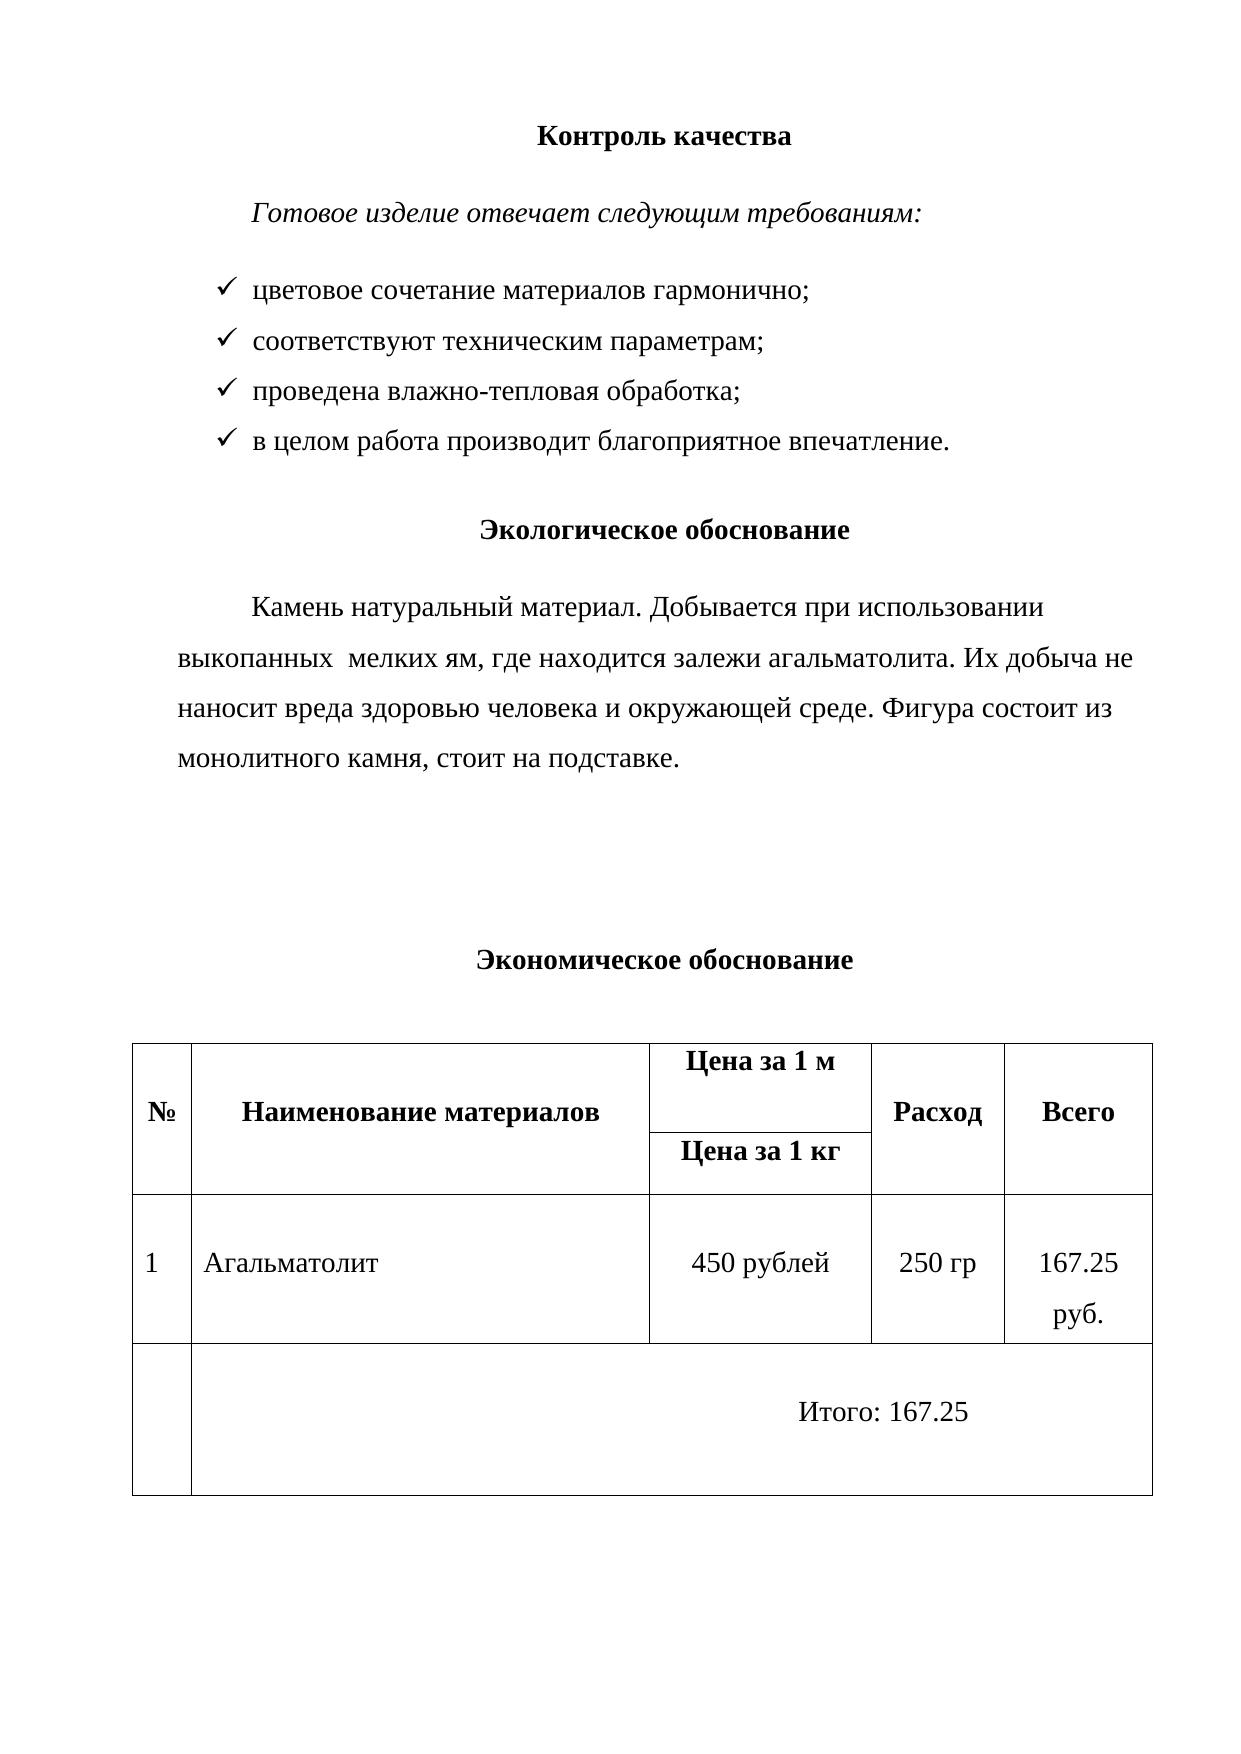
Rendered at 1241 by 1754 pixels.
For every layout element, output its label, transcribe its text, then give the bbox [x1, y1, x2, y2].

text Готовое изделие отвечает следующим требованиям: [177, 195, 1152, 229]
table_header № [133, 1044, 191, 1194]
table_cell Агальматолит [192, 1195, 649, 1343]
table_header Цена за 1 м [650, 1044, 871, 1132]
text Экологическое обоснование [177, 512, 1152, 546]
list в целом работа производит благоприятное впечатление. [215, 423, 1152, 457]
text Экономическое обоснование [177, 942, 1152, 975]
table_cell 167.25 руб. [1005, 1195, 1152, 1343]
table_cell [133, 1344, 191, 1494]
table_cell 1 [133, 1195, 191, 1343]
table_header Всего [1005, 1044, 1152, 1194]
table_cell Цена за 1 кг [650, 1133, 871, 1194]
list соответствуют техническим параметрам; [215, 323, 1152, 356]
table_header Расход [872, 1044, 1004, 1194]
list проведена влажно-тепловая обработка; [215, 373, 1152, 407]
table_cell Итого: 167.25 [192, 1344, 1152, 1494]
table_cell 450 рублей [650, 1195, 871, 1343]
table_cell 250 гр [872, 1195, 1004, 1343]
list цветовое сочетание материалов гармонично; [215, 272, 1152, 306]
text Контроль качества [177, 118, 1152, 152]
table_header Наименование материалов [192, 1044, 649, 1194]
text Камень натуральный материал. Добывается при использовании выкопанных мелких ям, где находится залежи агальматолита. Их добыча не наносит вреда здоровью человека и окружающей среде. Фигура состоит из монолитного камня, стоит на подставке. [177, 589, 1152, 774]
